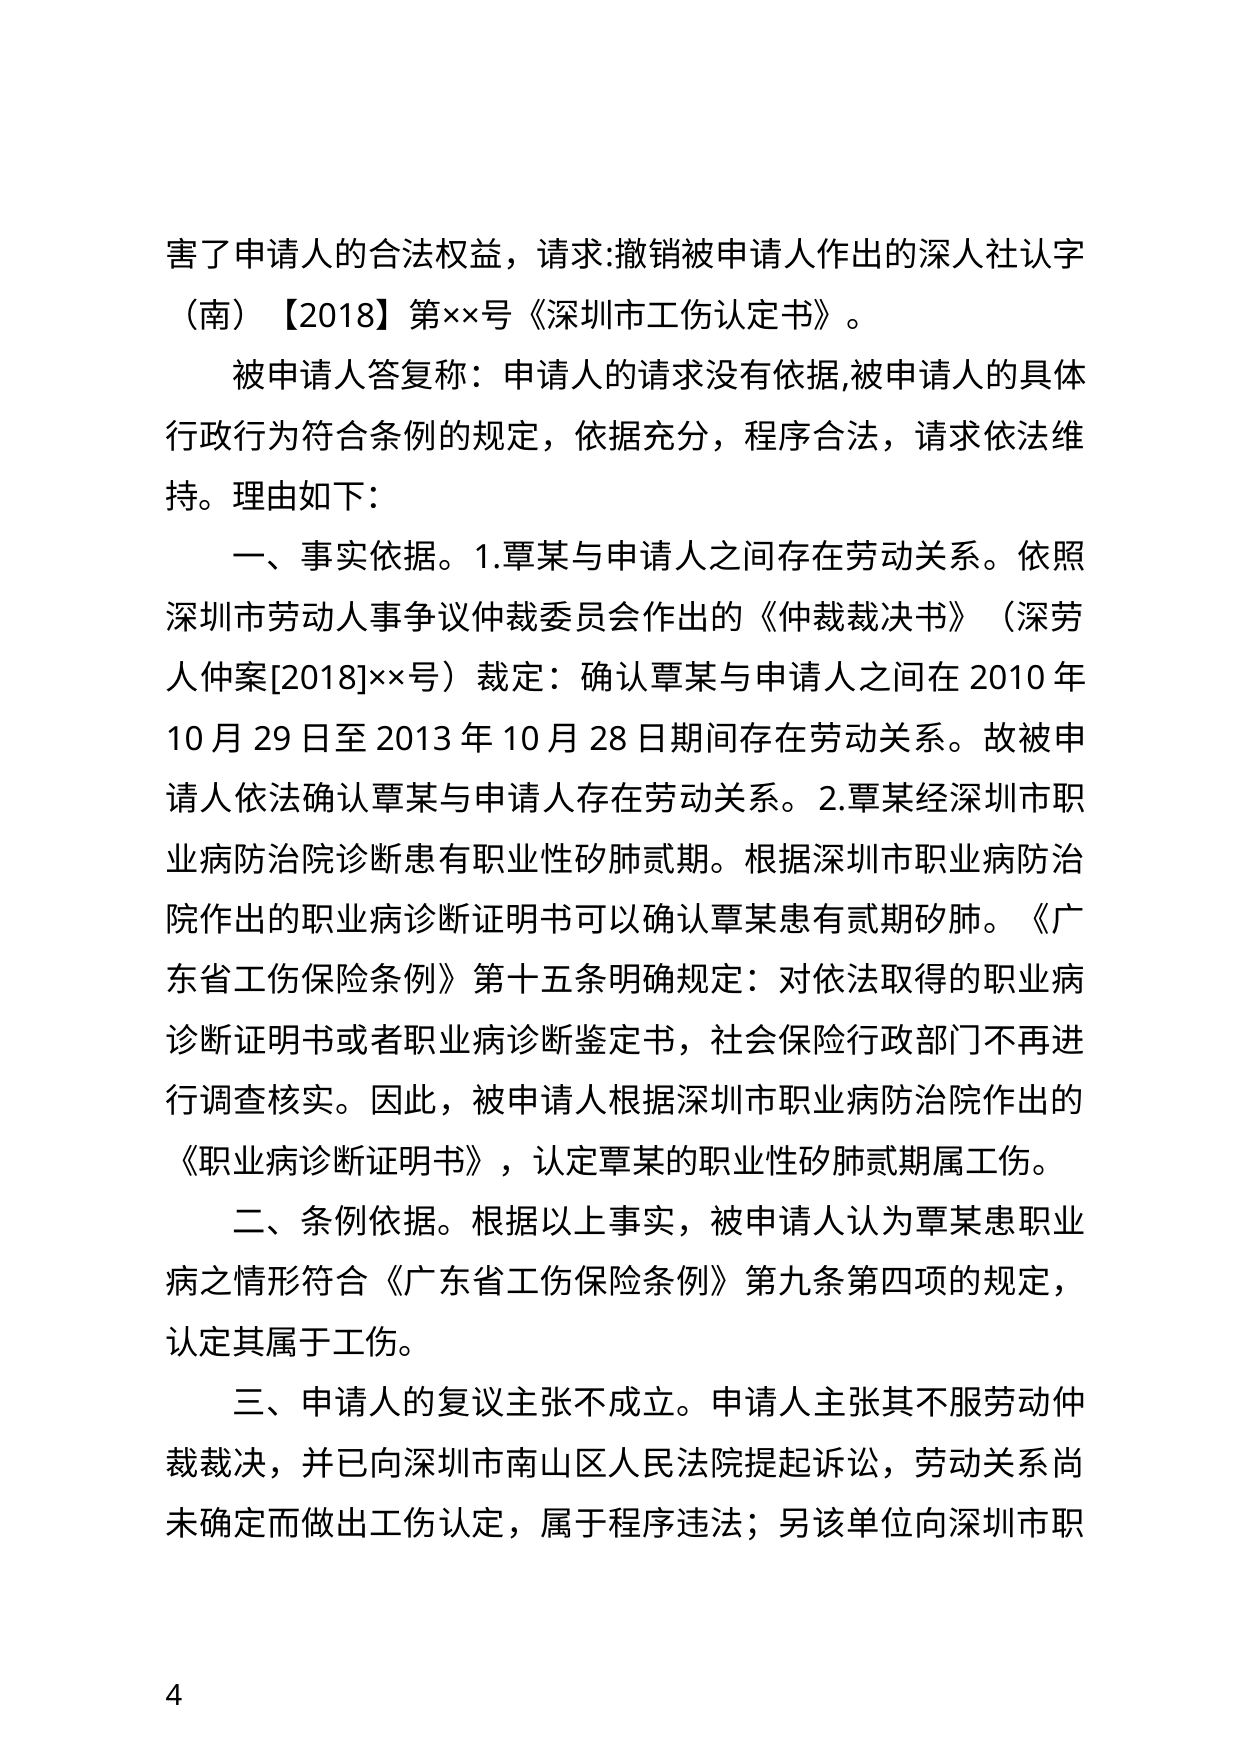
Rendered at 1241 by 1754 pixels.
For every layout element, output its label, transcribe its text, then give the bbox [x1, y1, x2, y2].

text 被申请人答复称：申请人的请求没有依据,被申请人的具体行政行为符合条例的规定，依据充分，程序合法，请求依法维持。理由如下： [165, 339, 1087, 521]
text 一、事实依据。1.覃某与申请人之间存在劳动关系。依照深圳市劳动人事争议仲裁委员会作出的《仲裁裁决书》（深劳人仲案[2018]××号）裁定：确认覃某与申请人之间在2010年10月29日至2013年10月28日期间存在劳动关系。故被申请人依法确认覃某与申请人存在劳动关系。2.覃某经深圳市职业病防治院诊断患有职业性矽肺贰期。根据深圳市职业病防治院作出的职业病诊断证明书可以确认覃某患有贰期矽肺。《广东省工伤保险条例》第十五条明确规定：对依法取得的职业病诊断证明书或者职业病诊断鉴定书，社会保险行政部门不再进行调查核实。因此，被申请人根据深圳市职业病防治院作出的《职业病诊断证明书》，认定覃某的职业性矽肺贰期属工伤。 [165, 521, 1087, 1185]
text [165, 1366, 1087, 1548]
text 二、条例依据。根据以上事实，被申请人认为覃某患职业病之情形符合《广东省工伤保险条例》第九条第四项的规定，认定其属于工伤。 [165, 1185, 1087, 1366]
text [165, 218, 1087, 339]
